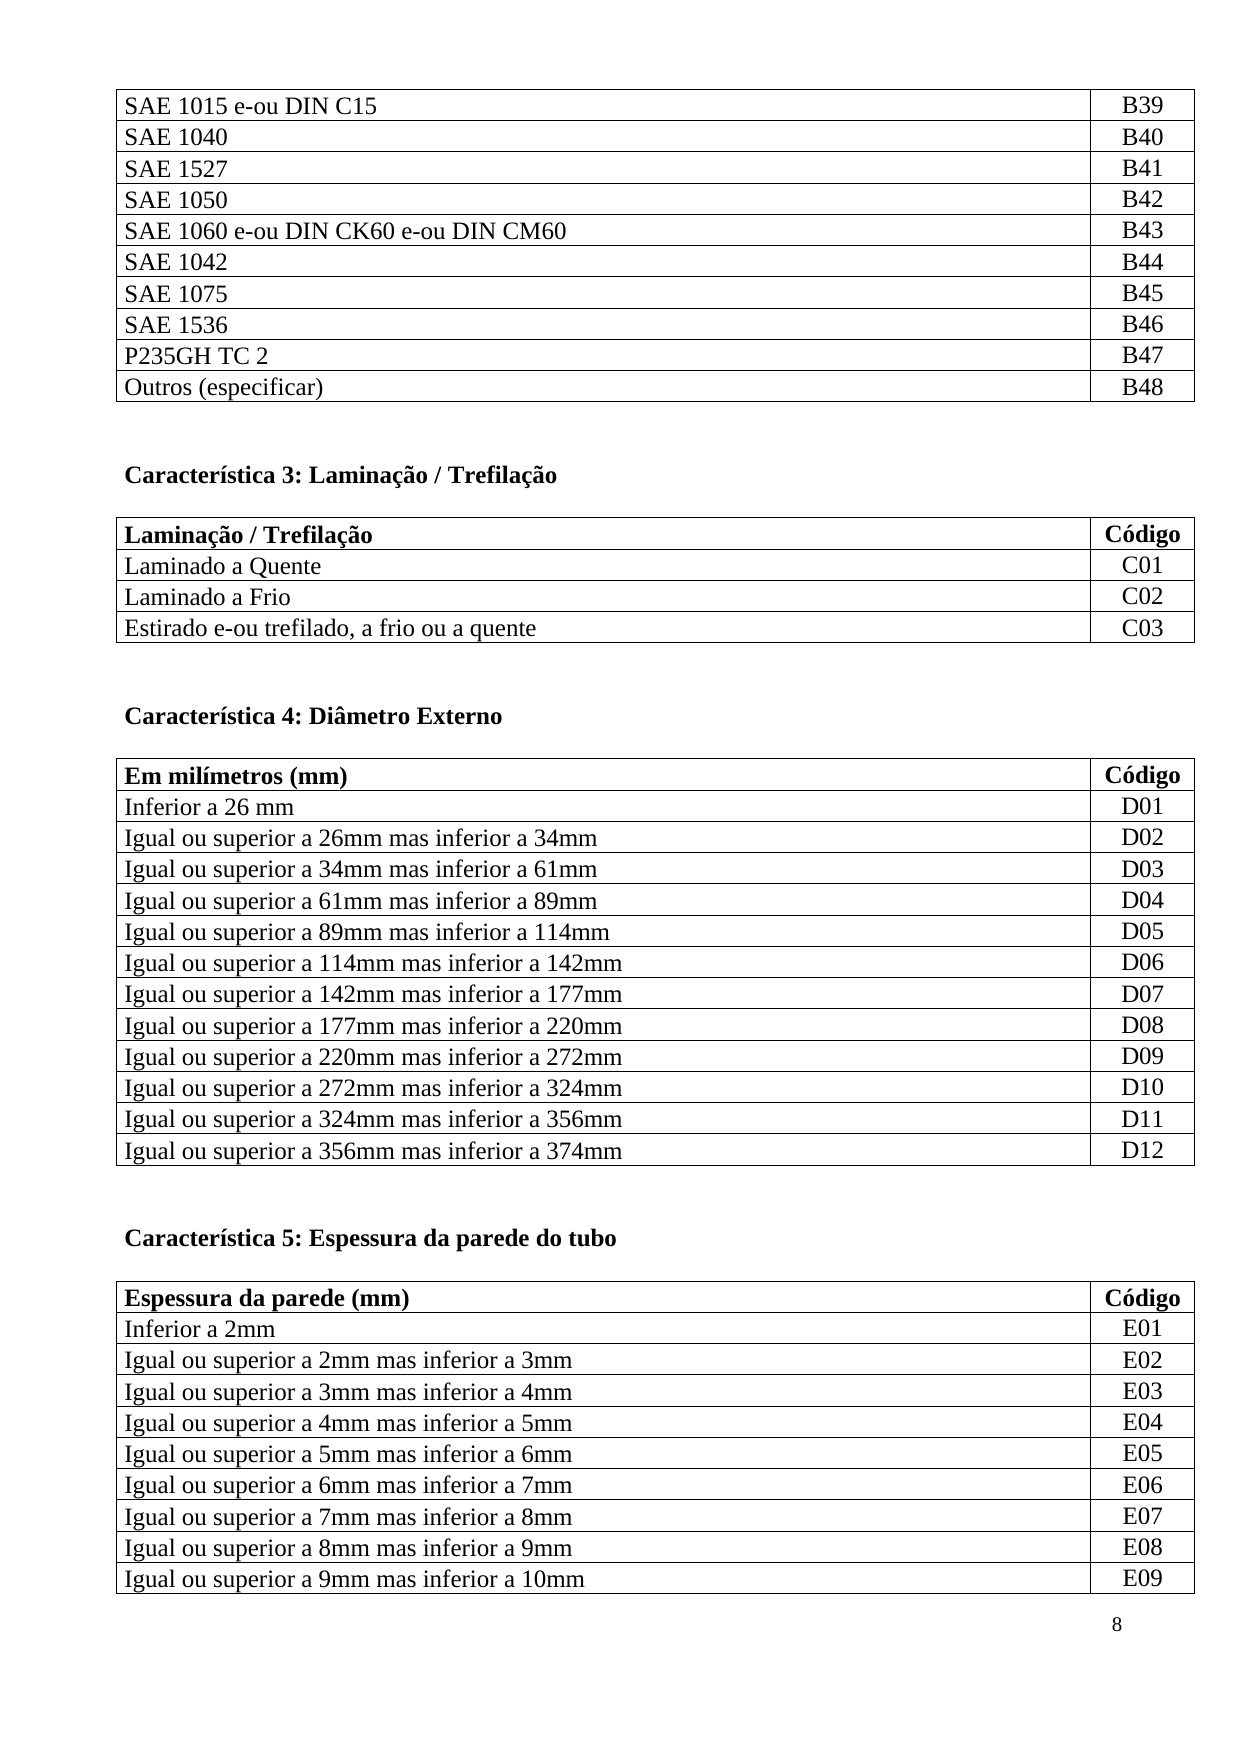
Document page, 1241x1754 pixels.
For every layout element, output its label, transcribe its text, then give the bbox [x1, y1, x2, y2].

table_cell B46 [1091, 309, 1194, 339]
table_cell Igual ou superior a 324mm mas inferior a 356mm [117, 1103, 1090, 1133]
table_cell D07 [1091, 978, 1194, 1008]
table_header Código [1091, 518, 1194, 548]
table_header Em milímetros (mm) [117, 759, 1090, 789]
table_cell D10 [1091, 1072, 1194, 1102]
table_header Laminação / Trefilação [117, 518, 1090, 548]
table_cell B40 [1091, 121, 1194, 151]
table_cell P235GH TC 2 [117, 340, 1090, 370]
table_cell Outros (especificar) [117, 371, 1090, 401]
table_cell B47 [1091, 340, 1194, 370]
table_cell Igual ou superior a 177mm mas inferior a 220mm [117, 1009, 1090, 1039]
table_cell E05 [1091, 1438, 1194, 1468]
table_cell SAE 1075 [117, 277, 1090, 307]
text Característica 4: Diâmetro Externo [124, 701, 1122, 729]
table_cell B39 [1091, 90, 1194, 120]
table_cell E04 [1091, 1407, 1194, 1437]
table_cell E03 [1091, 1375, 1194, 1406]
table_header Código [1091, 759, 1194, 789]
table_cell B45 [1091, 277, 1194, 307]
table_cell SAE 1042 [117, 246, 1090, 276]
table_cell Inferior a 2mm [117, 1313, 1090, 1343]
table_cell Laminado a Quente [117, 550, 1090, 580]
table_cell D12 [1091, 1134, 1194, 1164]
table_cell Igual ou superior a 61mm mas inferior a 89mm [117, 884, 1090, 914]
table_cell D09 [1091, 1041, 1194, 1071]
table_cell Igual ou superior a 114mm mas inferior a 142mm [117, 947, 1090, 977]
table_cell D05 [1091, 916, 1194, 946]
table_cell Igual ou superior a 89mm mas inferior a 114mm [117, 916, 1090, 946]
table_cell E07 [1091, 1500, 1194, 1531]
table_cell SAE 1015 e-ou DIN C15 [117, 90, 1090, 120]
table_cell B43 [1091, 215, 1194, 245]
table_cell D08 [1091, 1009, 1194, 1039]
table_cell Igual ou superior a 356mm mas inferior a 374mm [117, 1134, 1090, 1164]
table_cell E01 [1091, 1313, 1194, 1343]
table_cell Igual ou superior a 5mm mas inferior a 6mm [117, 1438, 1090, 1468]
table_cell B44 [1091, 246, 1194, 276]
table_cell C03 [1091, 612, 1194, 642]
table_cell D06 [1091, 947, 1194, 977]
table_cell SAE 1527 [117, 152, 1090, 182]
table_cell Laminado a Frio [117, 581, 1090, 611]
table_cell Igual ou superior a 7mm mas inferior a 8mm [117, 1500, 1090, 1531]
table_cell Igual ou superior a 3mm mas inferior a 4mm [117, 1375, 1090, 1406]
table_cell E08 [1091, 1532, 1194, 1562]
text Característica 5: Espessura da parede do tubo [124, 1223, 1122, 1252]
table_cell SAE 1040 [117, 121, 1090, 151]
table_cell Igual ou superior a 4mm mas inferior a 5mm [117, 1407, 1090, 1437]
table_cell Igual ou superior a 34mm mas inferior a 61mm [117, 853, 1090, 883]
table_cell Igual ou superior a 2mm mas inferior a 3mm [117, 1344, 1090, 1374]
table_cell SAE 1060 e-ou DIN CK60 e-ou DIN CM60 [117, 215, 1090, 245]
table_cell Igual ou superior a 220mm mas inferior a 272mm [117, 1041, 1090, 1071]
table_cell Inferior a 26 mm [117, 791, 1090, 821]
table_cell Igual ou superior a 26mm mas inferior a 34mm [117, 822, 1090, 852]
table_cell D04 [1091, 884, 1194, 914]
table_cell D02 [1091, 822, 1194, 852]
table_cell E09 [1091, 1563, 1194, 1593]
table_cell C01 [1091, 550, 1194, 580]
table_cell SAE 1536 [117, 309, 1090, 339]
text Característica 3: Laminação / Trefilação [124, 460, 1122, 488]
table_cell Igual ou superior a 6mm mas inferior a 7mm [117, 1469, 1090, 1499]
table_cell Igual ou superior a 142mm mas inferior a 177mm [117, 978, 1090, 1008]
table_cell C02 [1091, 581, 1194, 611]
table_cell Igual ou superior a 272mm mas inferior a 324mm [117, 1072, 1090, 1102]
table_cell B41 [1091, 152, 1194, 182]
table_cell D11 [1091, 1103, 1194, 1133]
table_cell Igual ou superior a 9mm mas inferior a 10mm [117, 1563, 1090, 1593]
table_cell D03 [1091, 853, 1194, 883]
table_cell Estirado e-ou trefilado, a frio ou a quente [117, 612, 1090, 642]
table_cell E06 [1091, 1469, 1194, 1499]
table_cell B48 [1091, 371, 1194, 401]
table_cell D01 [1091, 791, 1194, 821]
table_cell B42 [1091, 184, 1194, 214]
table_header Espessura da parede (mm) [117, 1282, 1090, 1312]
table_header Código [1091, 1282, 1194, 1312]
table_cell Igual ou superior a 8mm mas inferior a 9mm [117, 1532, 1090, 1562]
table_cell E02 [1091, 1344, 1194, 1374]
table_cell SAE 1050 [117, 184, 1090, 214]
